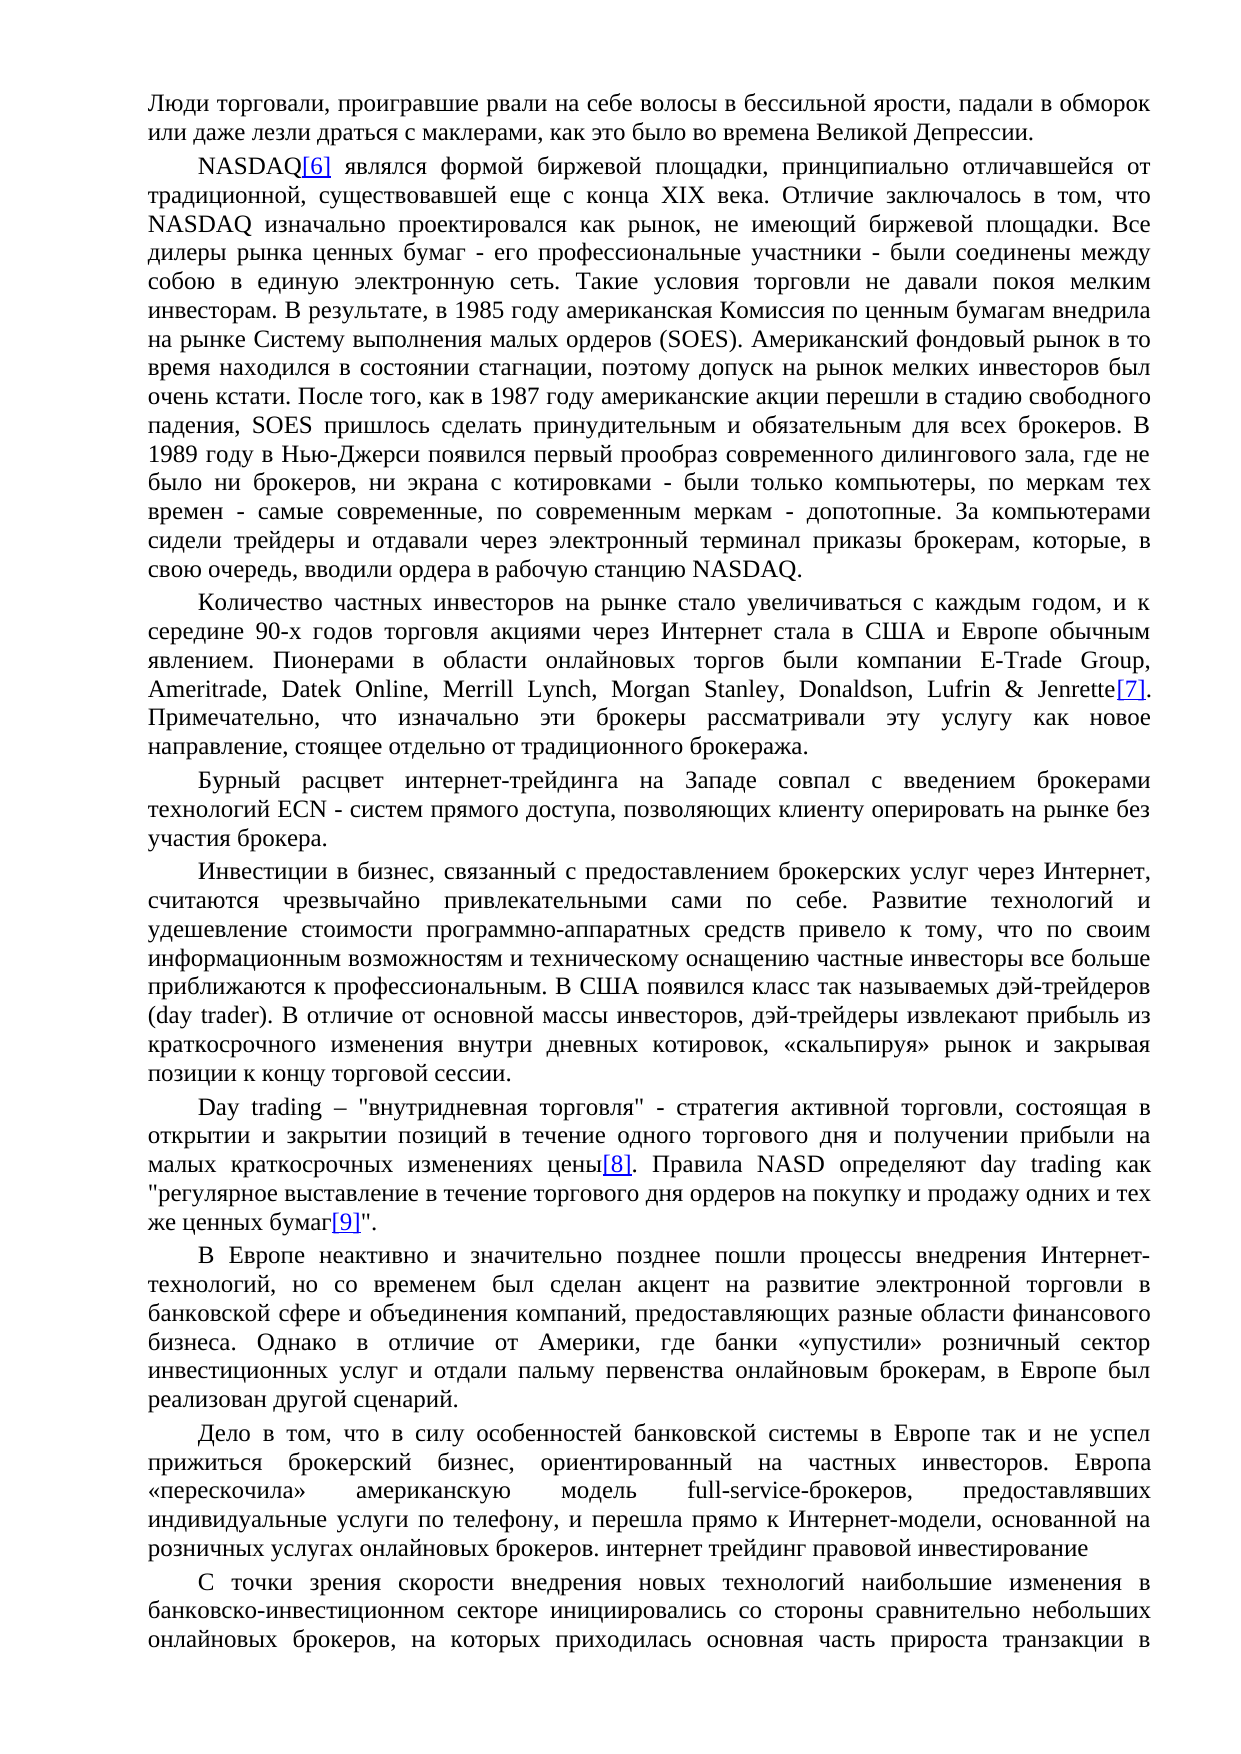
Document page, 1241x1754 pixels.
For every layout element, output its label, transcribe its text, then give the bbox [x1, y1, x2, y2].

text Day trading – "внутридневная торговля" - стратегия активной торговли, состоящая в открытии и закрытии позиций в течение одного торгового дня и получении прибыли на малых краткосрочных изменениях цены[8]. Правила NASD определяют day trading как "регулярное выставление в течение торгового дня ордеров на покупку и продажу одних и тех же ценных бумаг[9]". [148, 1092, 1152, 1235]
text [148, 1567, 1152, 1653]
text NASDAQ[6] являлся формой биржевой площадки, принципиально отличавшейся от традиционной, существовавшей еще с конца XIX века. Отличие заключалось в том, что NASDAQ изначально проектировался как рынок, не имеющий биржевой площадки. Все дилеры рынка ценных бумаг - его профессиональные участники - были соединены между собою в единую электронную сеть. Такие условия торговли не давали покоя мелким инвесторам. В результате, в 1985 году американская Комиссия по ценным бумагам внедрила на рынке Систему выполнения малых ордеров (SOES). Американский фондовый рынок в то время находился в состоянии стагнации, поэтому допуск на рынок мелких инвесторов был очень кстати. После того, как в 1987 году американские акции перешли в стадию свободного падения, SOES пришлось сделать принудительным и обязательным для всех брокеров. В 1989 году в Нью-Джерси появился первый прообраз современного дилингового зала, где не было ни брокеров, ни экрана с котировками - были только компьютеры, по меркам тех времен - самые современные, по современным меркам - допотопные. За компьютерами сидели трейдеры и отдавали через электронный терминал приказы брокерам, которые, в свою очередь, вводили ордера в рабочую станцию NASDAQ. [148, 151, 1152, 582]
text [148, 88, 1152, 146]
text Количество частных инвесторов на рынке стало увеличиваться с каждым годом, и к середине 90-х годов торговля акциями через Интернет стала в США и Европе обычным явлением. Пионерами в области онлайновых торгов были компании E-Trade Group, Ameritrade, Datek Online, Merrill Lynch, Morgan Stanley, Donaldson, Lufrin & Jenrette[7]. Примечательно, что изначально эти брокеры рассматривали эту услугу как новое направление, стоящее отдельно от традиционного брокеража. [148, 587, 1152, 760]
text Бурный расцвет интернет-трейдинга на Западе совпал с введением брокерами технологий ECN - систем прямого доступа, позволяющих клиенту оперировать на рынке без участия брокера. [148, 765, 1152, 851]
text В Европе неактивно и значительно позднее пошли процессы внедрения Интернет-технологий, но со временем был сделан акцент на развитие электронной торговли в банковской сфере и объединения компаний, предоставляющих разные области финансового бизнеса. Однако в отличие от Америки, где банки «упустили» розничный сектор инвестиционных услуг и отдали пальму первенства онлайновым брокерам, в Европе был реализован другой сценарий. [148, 1240, 1152, 1413]
text Дело в том, что в силу особенностей банковской системы в Европе так и не успел прижиться брокерский бизнес, ориентированный на частных инвесторов. Европа «перескочила» американскую модель full-service-брокеров, предоставлявших индивидуальные услуги по телефону, и перешла прямо к Интернет-модели, основанной на розничных услугах онлайновых брокеров. интернет трейдинг правовой инвестирование [148, 1418, 1152, 1562]
text Инвестиции в бизнес, связанный с предоставлением брокерских услуг через Интернет, считаются чрезвычайно привлекательными сами по себе. Развитие технологий и удешевление стоимости программно-аппаратных средств привело к тому, что по своим информационным возможностям и техническому оснащению частные инвесторы все больше приближаются к профессиональным. В США появился класс так называемых дэй-трейдеров (day trader). В отличие от основной массы инвесторов, дэй-трейдеры извлекают прибыль из краткосрочного изменения внутри дневных котировок, «скальпируя» рынок и закрывая позиции к концу торговой сессии. [148, 856, 1152, 1086]
